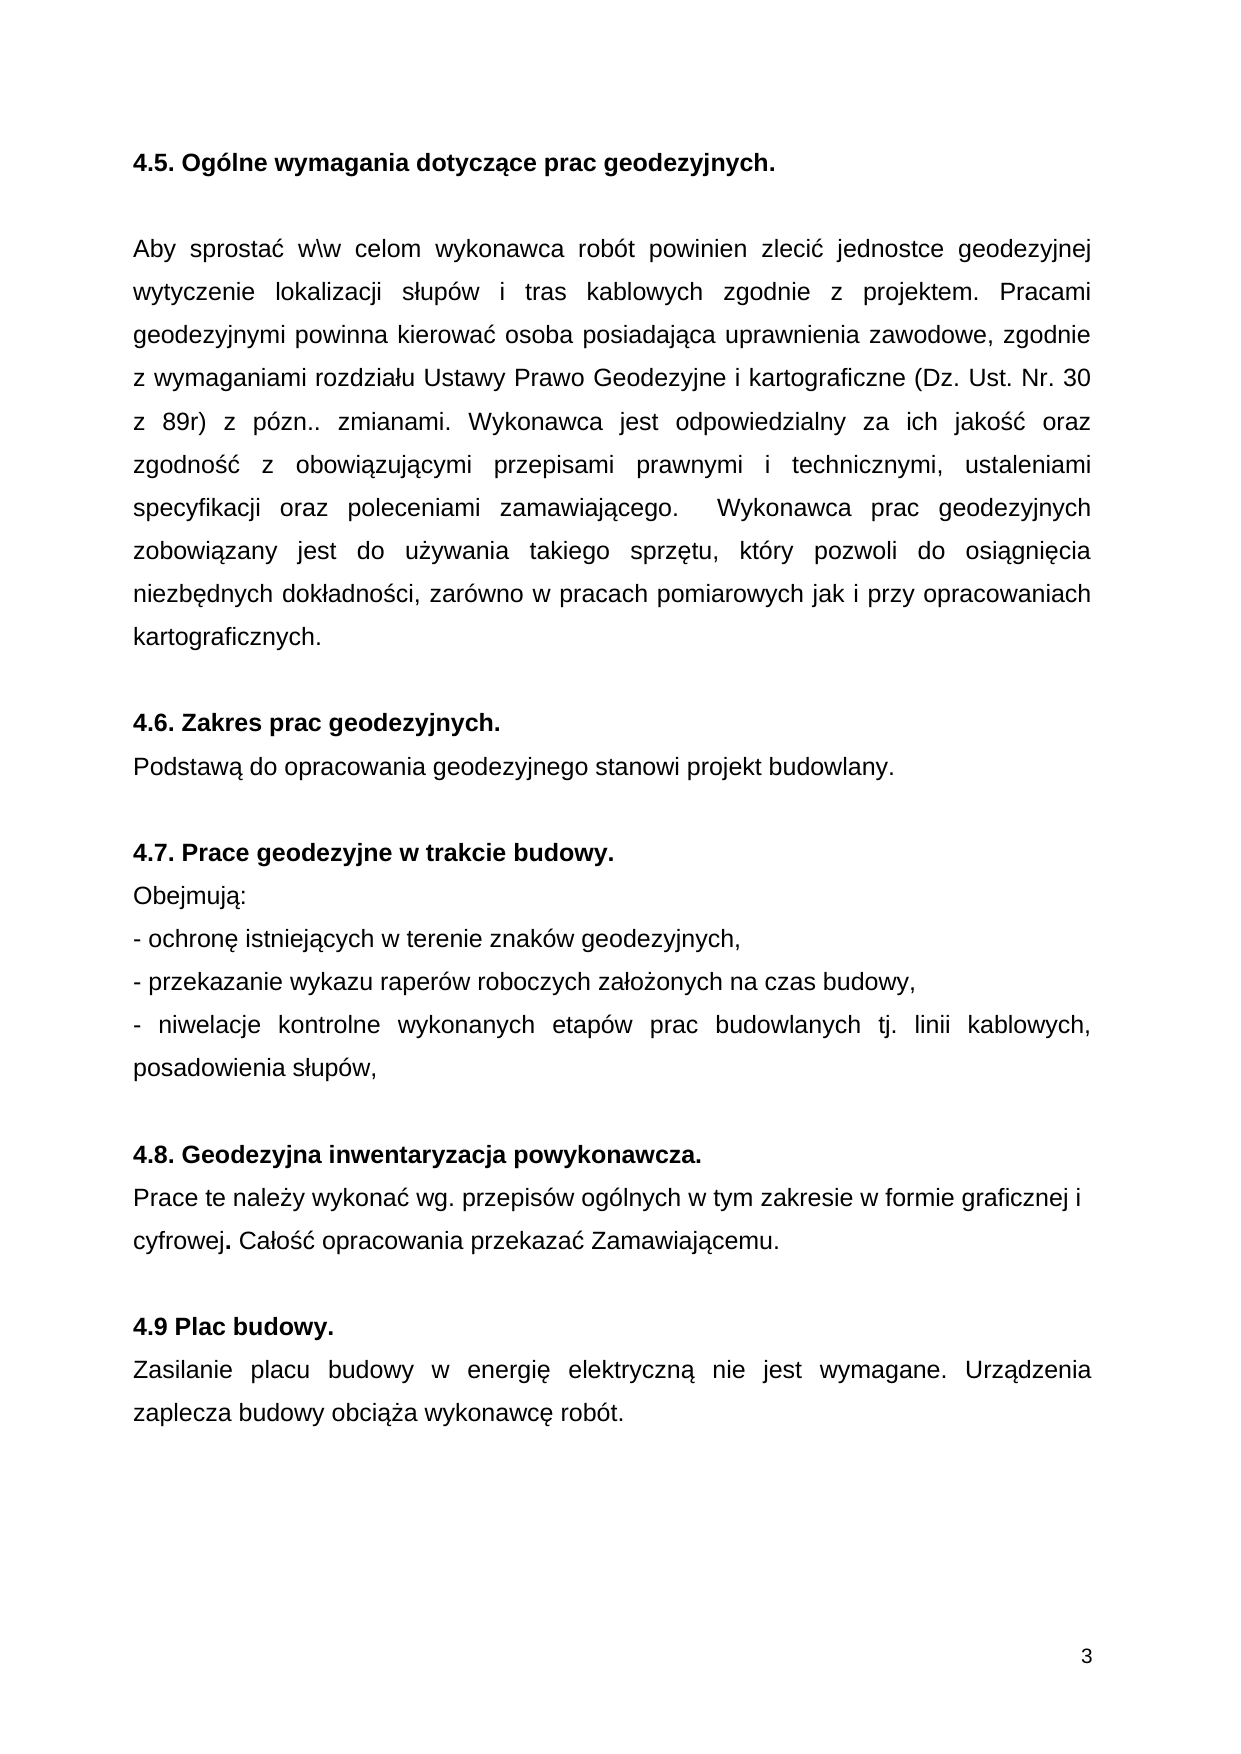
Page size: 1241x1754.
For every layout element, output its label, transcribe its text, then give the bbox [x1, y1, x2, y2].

text - przekazanie wykazu raperów roboczych założonych na czas budowy, [133, 967, 1092, 996]
text 4.9 Plac budowy. [133, 1312, 1092, 1341]
text - ochronę istniejących w terenie znaków geodezyjnych, [133, 924, 1092, 953]
text 4.6. Zakres prac geodezyjnych. [133, 708, 1092, 737]
text Obejmują: [133, 881, 1092, 909]
text Zasilanie placu budowy w energię elektryczną nie jest wymagane. Urządzenia zaplecza budowy obciąża wykonawcę robót. [133, 1355, 1092, 1427]
text Prace te należy wykonać wg. przepisów ogólnych w tym zakresie w formie graficznej i [133, 1183, 1092, 1211]
text Aby sprostać w\w celom wykonawca robót powinien zlecić jednostce geodezyjnej wytyczenie lokalizacji słupów i tras kablowych zgodnie z projektem. Pracami geodezyjnymi powinna kierować osoba posiadająca uprawnienia zawodowe, zgodnie z wymaganiami rozdziału Ustawy Prawo Geodezyjne i kartograficzne (Dz. Ust. Nr. 30 z 89r) z pózn.. zmianami. Wykonawca jest odpowiedzialny za ich jakość oraz zgodność z obowiązującymi przepisami prawnymi i technicznymi, ustaleniami specyfikacji oraz poleceniami zamawiającego. Wykonawca prac geodezyjnych zobowiązany jest do używania takiego sprzętu, który pozwoli do osiągnięcia niezbędnych dokładności, zarówno w pracach pomiarowych jak i przy opracowaniach kartograficznych. [133, 234, 1092, 651]
text 4.7. Prace geodezyjne w trakcie budowy. [133, 838, 1092, 866]
text cyfrowej. Całość opracowania przekazać Zamawiającemu. [133, 1226, 1092, 1254]
text 4.8. Geodezyjna inwentaryzacja powykonawcza. [133, 1139, 1092, 1168]
text - niwelacje kontrolne wykonanych etapów prac budowlanych tj. linii kablowych, posadowienia słupów, [133, 1010, 1092, 1082]
text Podstawą do opracowania geodezyjnego stanowi projekt budowlany. [133, 751, 1092, 780]
text 4.5. Ogólne wymagania dotyczące prac geodezyjnych. [133, 148, 1092, 176]
